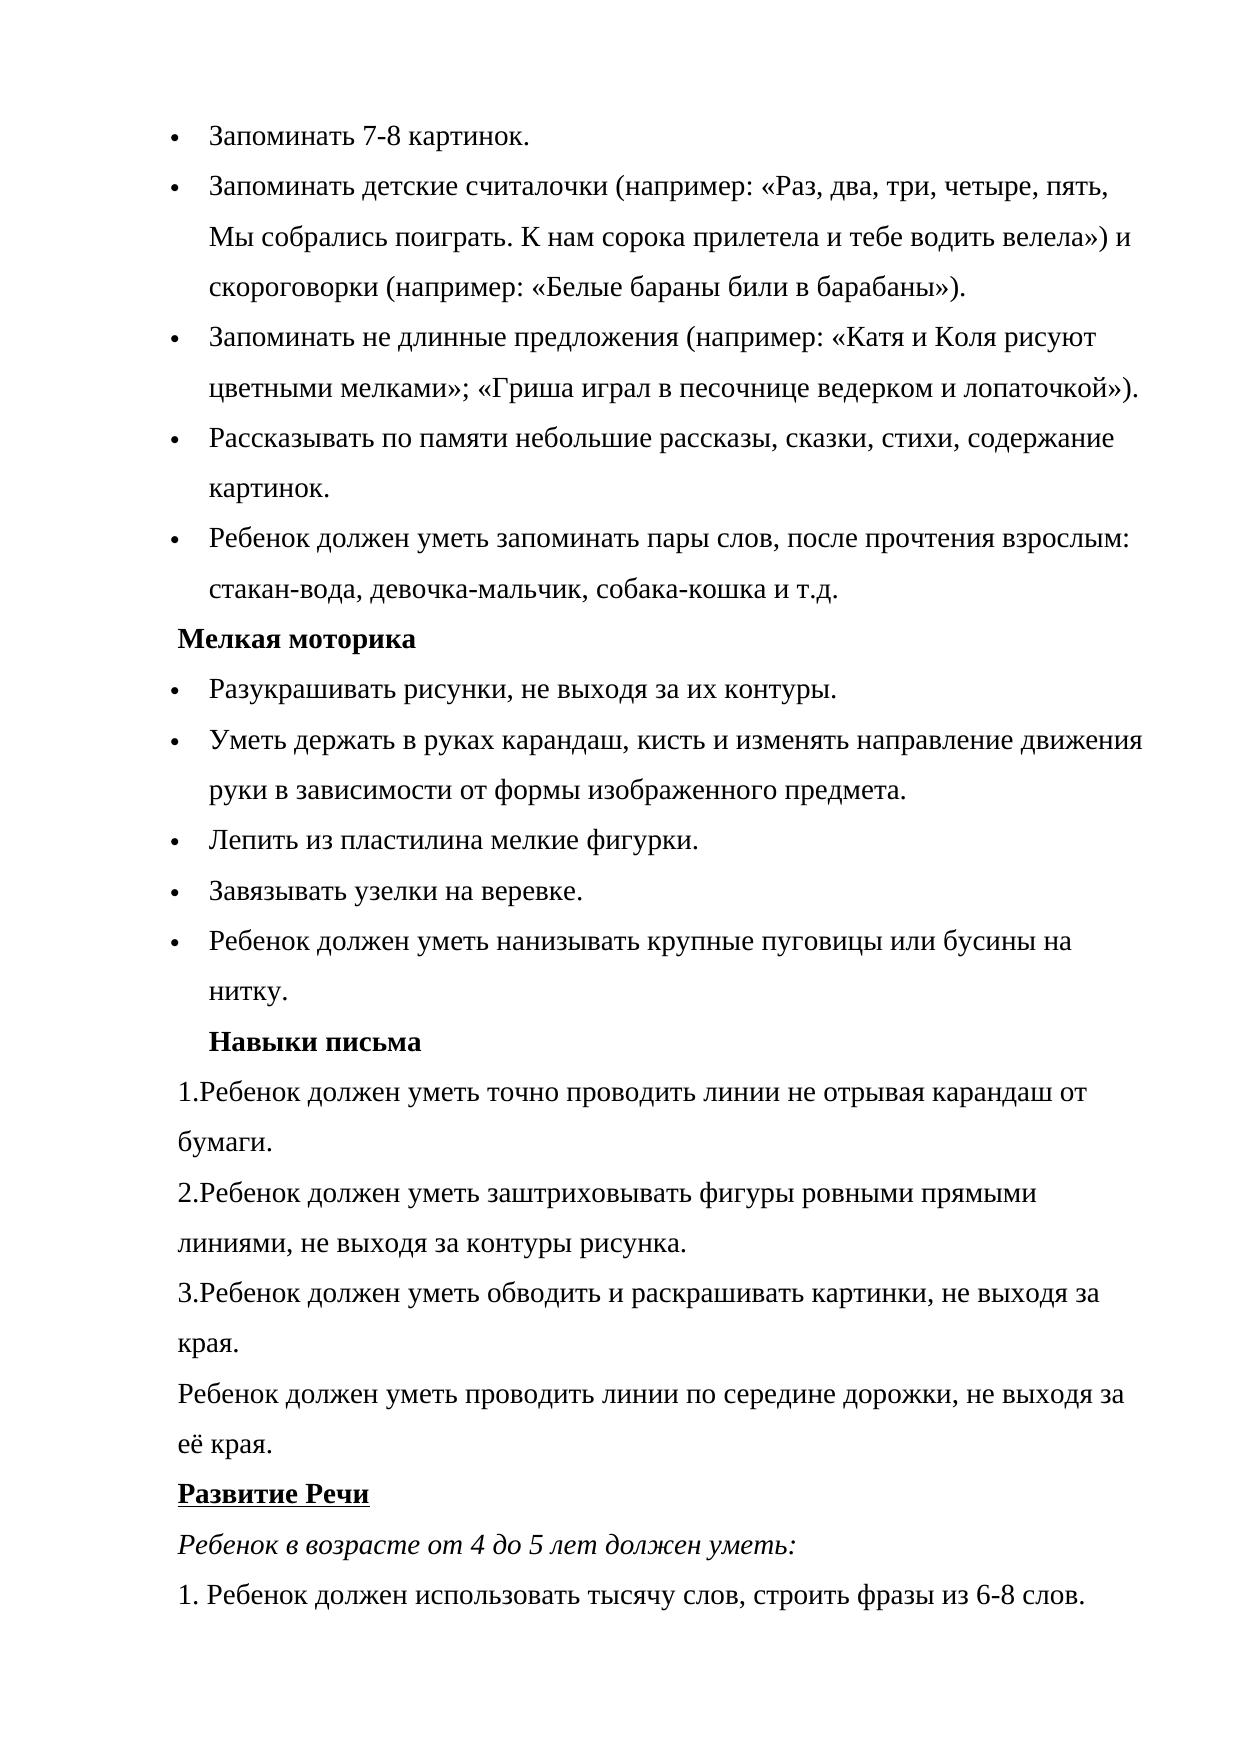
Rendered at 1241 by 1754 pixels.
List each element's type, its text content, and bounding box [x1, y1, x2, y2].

list Лепить из пластилина мелкие фигурки. [171, 822, 1152, 856]
text Мелкая моторика [177, 621, 1152, 655]
list Запоминать детские считалочки (например: «Раз, два, три, четыре, пять, Мы собрались поиграть. К нам сорока прилетела и тебе водить велела») и скороговорки (например: «Белые бараны били в барабаны»). [171, 168, 1152, 303]
list Ребенок должен уметь запоминать пары слов, после прочтения взрослым: стакан-вода, девочка-мальчик, собака-кошка и т.д. [171, 521, 1152, 604]
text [177, 1074, 1152, 1611]
list Запоминать 7-8 картинок. [171, 118, 1152, 152]
list Разукрашивать рисунки, не выходя за их контуры. [171, 672, 1152, 705]
text Навыки письма [208, 1024, 1152, 1057]
list Запоминать не длинные предложения (например: «Катя и Коля рисуют цветными мелками»; «Гриша играл в песочнице ведерком и лопаточкой»). [171, 319, 1152, 403]
list Ребенок должен уметь нанизывать крупные пуговицы или бусины на нитку. [171, 923, 1152, 1007]
list Завязывать узелки на веревке. [171, 873, 1152, 906]
list Рассказывать по памяти небольшие рассказы, сказки, стихи, содержание картинок. [171, 420, 1152, 504]
list Уметь держать в руках карандаш, кисть и изменять направление движения руки в зависимости от формы изображенного предмета. [171, 722, 1152, 806]
